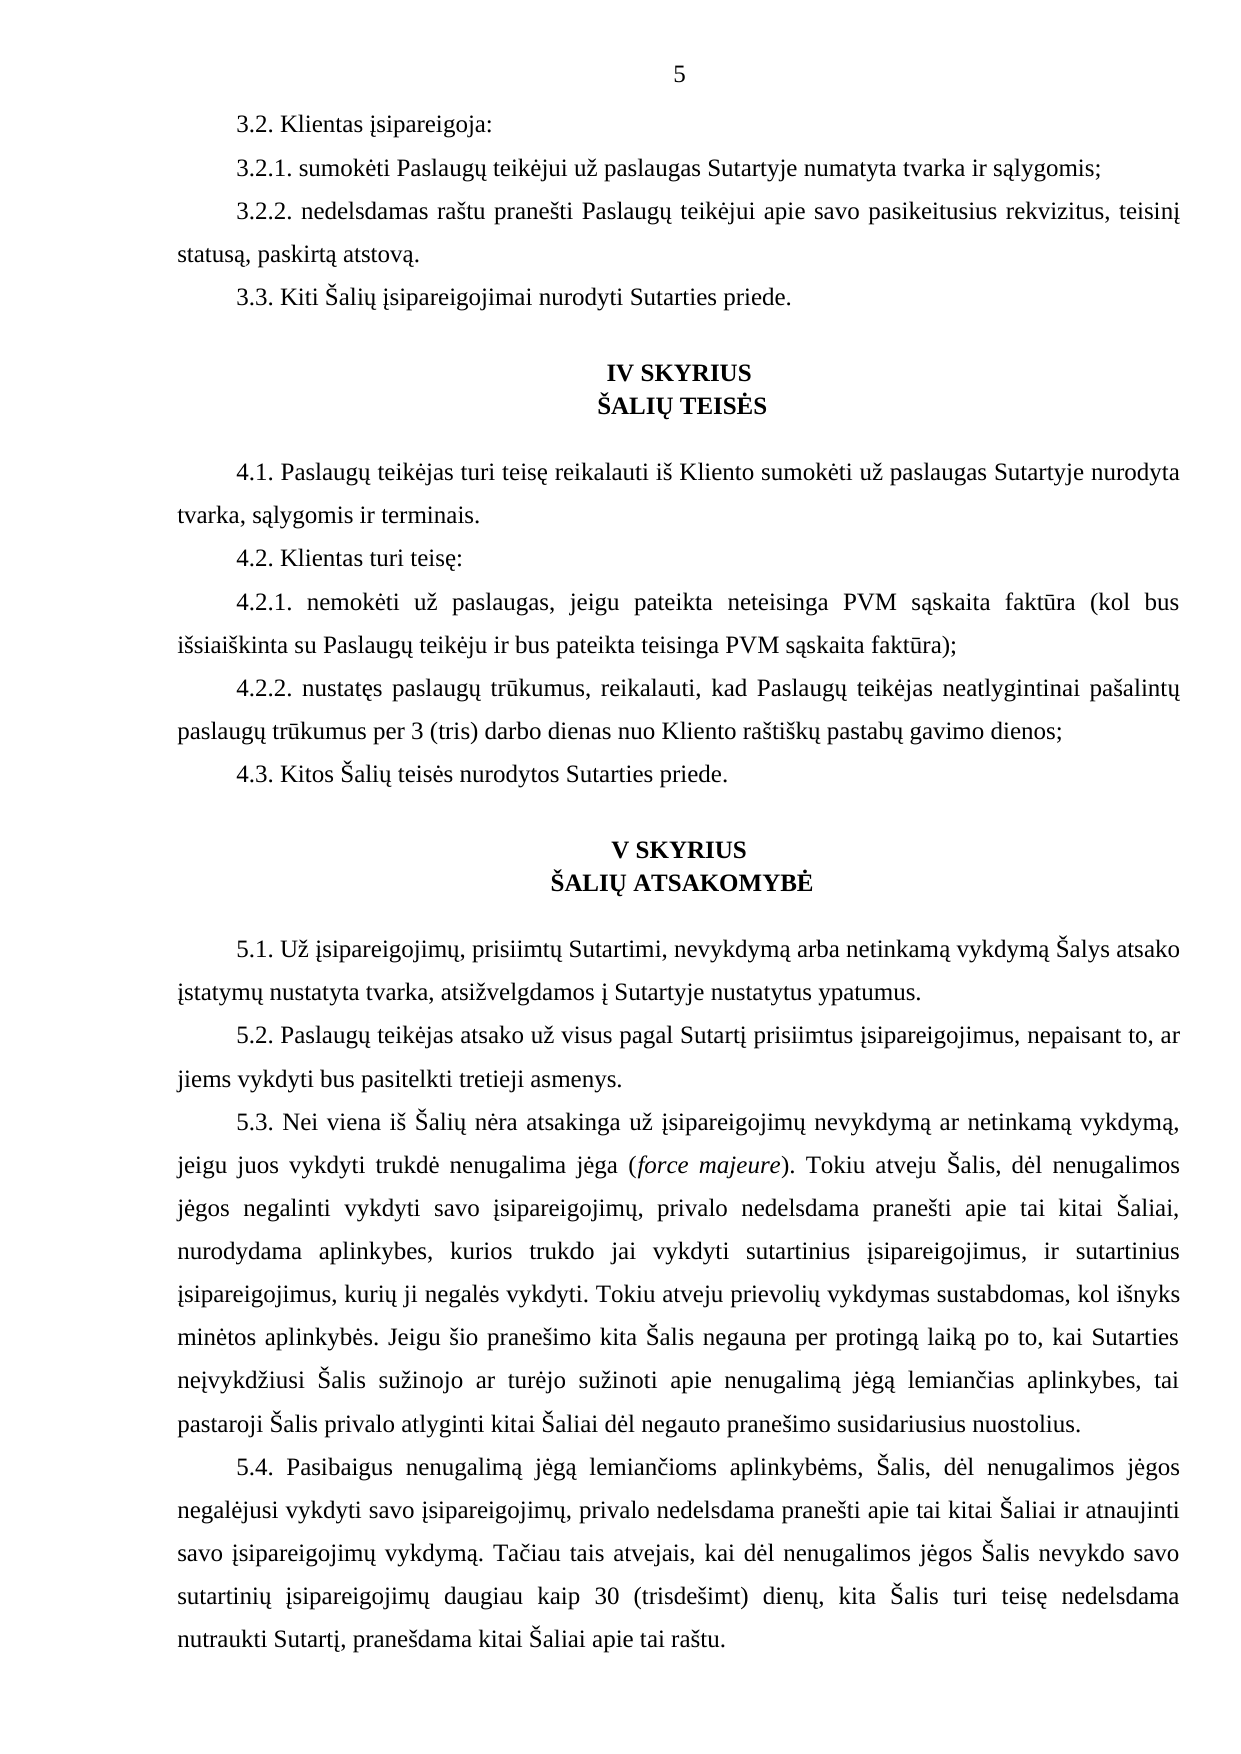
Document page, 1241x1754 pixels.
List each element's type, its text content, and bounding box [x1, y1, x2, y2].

list ŠALIŲ TEISĖS [177, 391, 1181, 420]
text 3.2.2. nedelsdamas raštu pranešti Paslaugų teikėjui apie savo pasikeitusius rekvizitus, teisinį statusą, paskirtą atstovą. [177, 196, 1181, 268]
text 3.2. Klientas įsipareigoja: [177, 109, 1181, 138]
text 5.3. Nei viena iš Šalių nėra atsakinga už įsipareigojimų nevykdymą ar netinkamą vykdymą, jeigu juos vykdyti trukdė nenugalima jėga (force majeure). Tokiu atveju Šalis, dėl nenugalimos jėgos negalinti vykdyti savo įsipareigojimų, privalo nedelsdama pranešti apie tai kitai Šaliai, nurodydama aplinkybes, kurios trukdo jai vykdyti sutartinius įsipareigojimus, ir sutartinius įsipareigojimus, kurių ji negalės vykdyti. Tokiu atveju prievolių vykdymas sustabdomas, kol išnyks minėtos aplinkybės. Jeigu šio pranešimo kita Šalis negauna per protingą laiką po to, kai Sutarties neįvykdžiusi Šalis sužinojo ar turėjo sužinoti apie nenugalimą jėgą lemiančias aplinkybes, tai pastaroji Šalis privalo atlyginti kitai Šaliai dėl negauto pranešimo susidariusius nuostolius. [177, 1107, 1181, 1437]
text 4.2.1. nemokėti už paslaugas, jeigu pateikta neteisinga PVM sąskaita faktūra (kol bus išsiaiškinta su Paslaugų teikėju ir bus pateikta teisinga PVM sąskaita faktūra); [177, 587, 1181, 658]
text 4.3. Kitos Šalių teisės nurodytos Sutarties priede. [177, 759, 1181, 788]
list ŠALIŲ ATSAKOMYBĖ [177, 868, 1181, 897]
text 3.2.1. sumokėti Paslaugų teikėjui už paslaugas Sutartyje numatyta tvarka ir sąlygomis; [177, 153, 1181, 181]
text 5.1. Už įsipareigojimų, prisiimtų Sutartimi, nevykdymą arba netinkamą vykdymą Šalys atsako įstatymų nustatyta tvarka, atsižvelgdamos į Sutartyje nustatytus ypatumus. [177, 934, 1181, 1006]
list IV SKYRIUS [177, 358, 1181, 387]
list V SKYRIUS [177, 835, 1181, 864]
text 3.3. Kiti Šalių įsipareigojimai nurodyti Sutarties priede. [177, 282, 1181, 311]
text 4.2.2. nustatęs paslaugų trūkumus, reikalauti, kad Paslaugų teikėjas neatlygintinai pašalintų paslaugų trūkumus per 3 (tris) darbo dienas nuo Kliento raštiškų pastabų gavimo dienos; [177, 673, 1181, 745]
text 4.1. Paslaugų teikėjas turi teisę reikalauti iš Kliento sumokėti už paslaugas Sutartyje nurodyta tvarka, sąlygomis ir terminais. [177, 457, 1181, 529]
text 5.2. Paslaugų teikėjas atsako už visus pagal Sutartį prisiimtus įsipareigojimus, nepaisant to, ar jiems vykdyti bus pasitelkti tretieji asmenys. [177, 1021, 1181, 1092]
text 4.2. Klientas turi teisę: [177, 543, 1181, 572]
text 5.4. Pasibaigus nenugalimą jėgą lemiančioms aplinkybėms, Šalis, dėl nenugalimos jėgos negalėjusi vykdyti savo įsipareigojimų, privalo nedelsdama pranešti apie tai kitai Šaliai ir atnaujinti savo įsipareigojimų vykdymą. Tačiau tais atvejais, kai dėl nenugalimos jėgos Šalis nevykdo savo sutartinių įsipareigojimų daugiau kaip 30 (trisdešimt) dienų, kita Šalis turi teisę nedelsdama nutraukti Sutartį, pranešdama kitai Šaliai apie tai raštu. [177, 1452, 1181, 1653]
